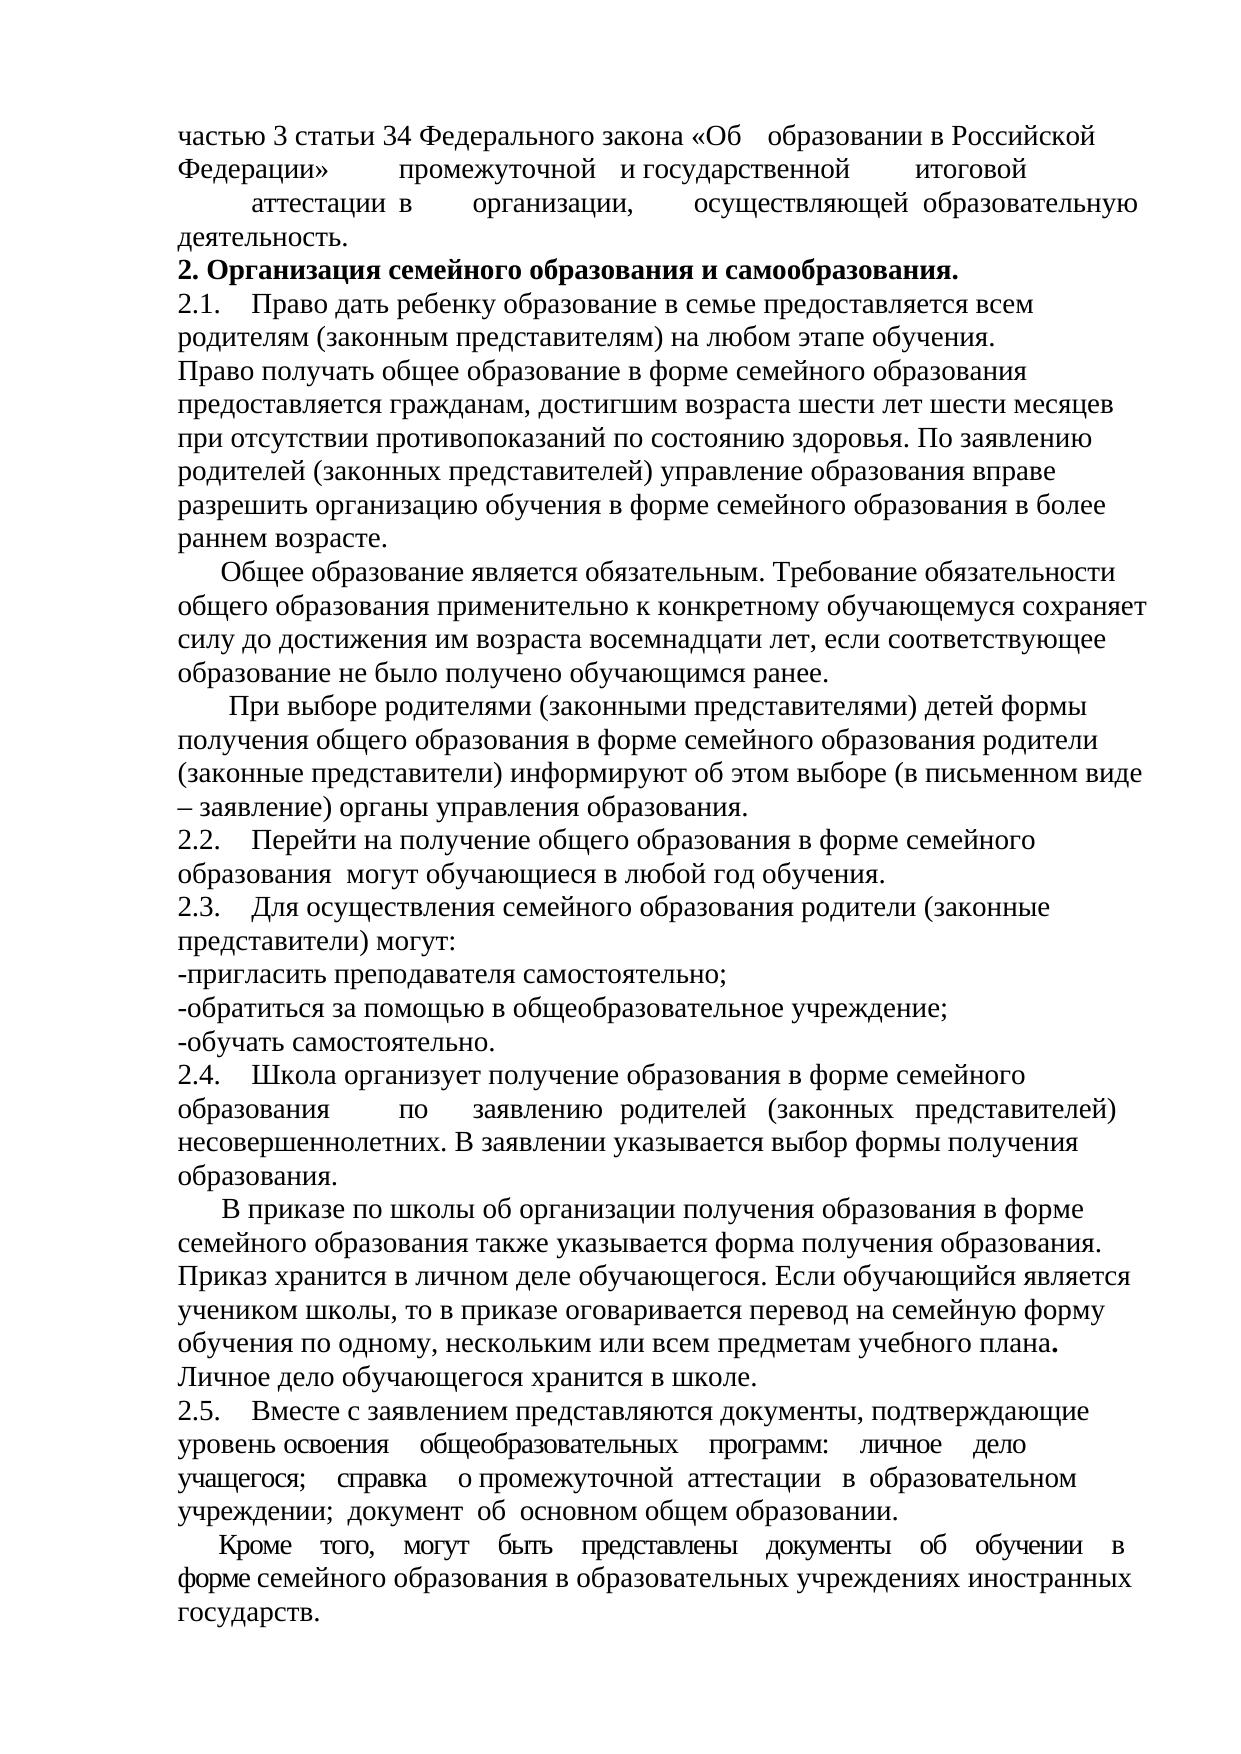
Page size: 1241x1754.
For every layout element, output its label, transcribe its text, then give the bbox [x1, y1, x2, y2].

text 2.2. Перейти на получение общего образования в форме семейного образования могут обучающиеся в любой год обучения. [177, 822, 1152, 889]
text -обратиться за помощью в общеобразовательное учреждение; [177, 990, 1152, 1024]
text 2.4. Школа организует получение образования в форме семейного образования по заявлению родителей (законных представителей) несовершеннолетних. В заявлении указывается выбор формы получения образования. [177, 1057, 1152, 1191]
text -обучать самостоятельно. [177, 1024, 1152, 1057]
text -пригласить преподавателя самостоятельно; [177, 957, 1152, 990]
text Право получать общее образование в форме семейного образования предоставляется гражданам, достигшим возраста шести лет шести месяцев при отсутствии противопоказаний по состоянию здоровья. По заявлению родителей (законных представителей) управление образования вправе разрешить организацию обучения в форме семейного образования в более раннем возрасте. [177, 353, 1152, 554]
text частью 3 статьи 34 Федерального закона «Об образовании в Российской Федерации» промежуточной и государственной итоговой аттестации в организации, осуществляющей образовательную деятельность. [177, 118, 1152, 252]
text Кроме того, могут быть представлены документы об обучении в форме семейного образования в образовательных учреждениях иностранных государств. [177, 1527, 1152, 1627]
text В приказе по школы об организации получения образования в форме семейного образования также указывается форма получения образования. Приказ хранится в личном деле обучающегося. Если обучающийся является учеником школы, то в приказе оговаривается перевод на семейную форму обучения по одному, нескольким или всем предметам учебного плана. Личное дело обучающегося хранится в школе. [177, 1191, 1152, 1393]
text 2.5. Вместе с заявлением представляются документы, подтверждающие уровень освоения общеобразовательных программ: личное дело учащегося; справка о промежуточной аттестации в образовательном учреждении; документ об основном общем образовании. [177, 1393, 1152, 1527]
text Общее образование является обязательным. Требование обязательности общего образования применительно к конкретному обучающемуся сохраняет силу до достижения им возраста восемнадцати лет, если соответствующее образование не было получено обучающимся ранее. [177, 554, 1152, 688]
text 2.1. Право дать ребенку образование в семье предоставляется всем родителям (законным представителям) на любом этапе обучения. [177, 286, 1152, 353]
text 2.3. Для осуществления семейного образования родители (законные представители) могут: [177, 889, 1152, 957]
text При выборе родителями (законными представителями) детей формы получения общего образования в форме семейного образования родители (законные представители) информируют об этом выборе (в письменном виде – заявление) органы управления образования. [177, 688, 1152, 822]
text 2. Организация семейного образования и самообразования. [177, 252, 1152, 286]
